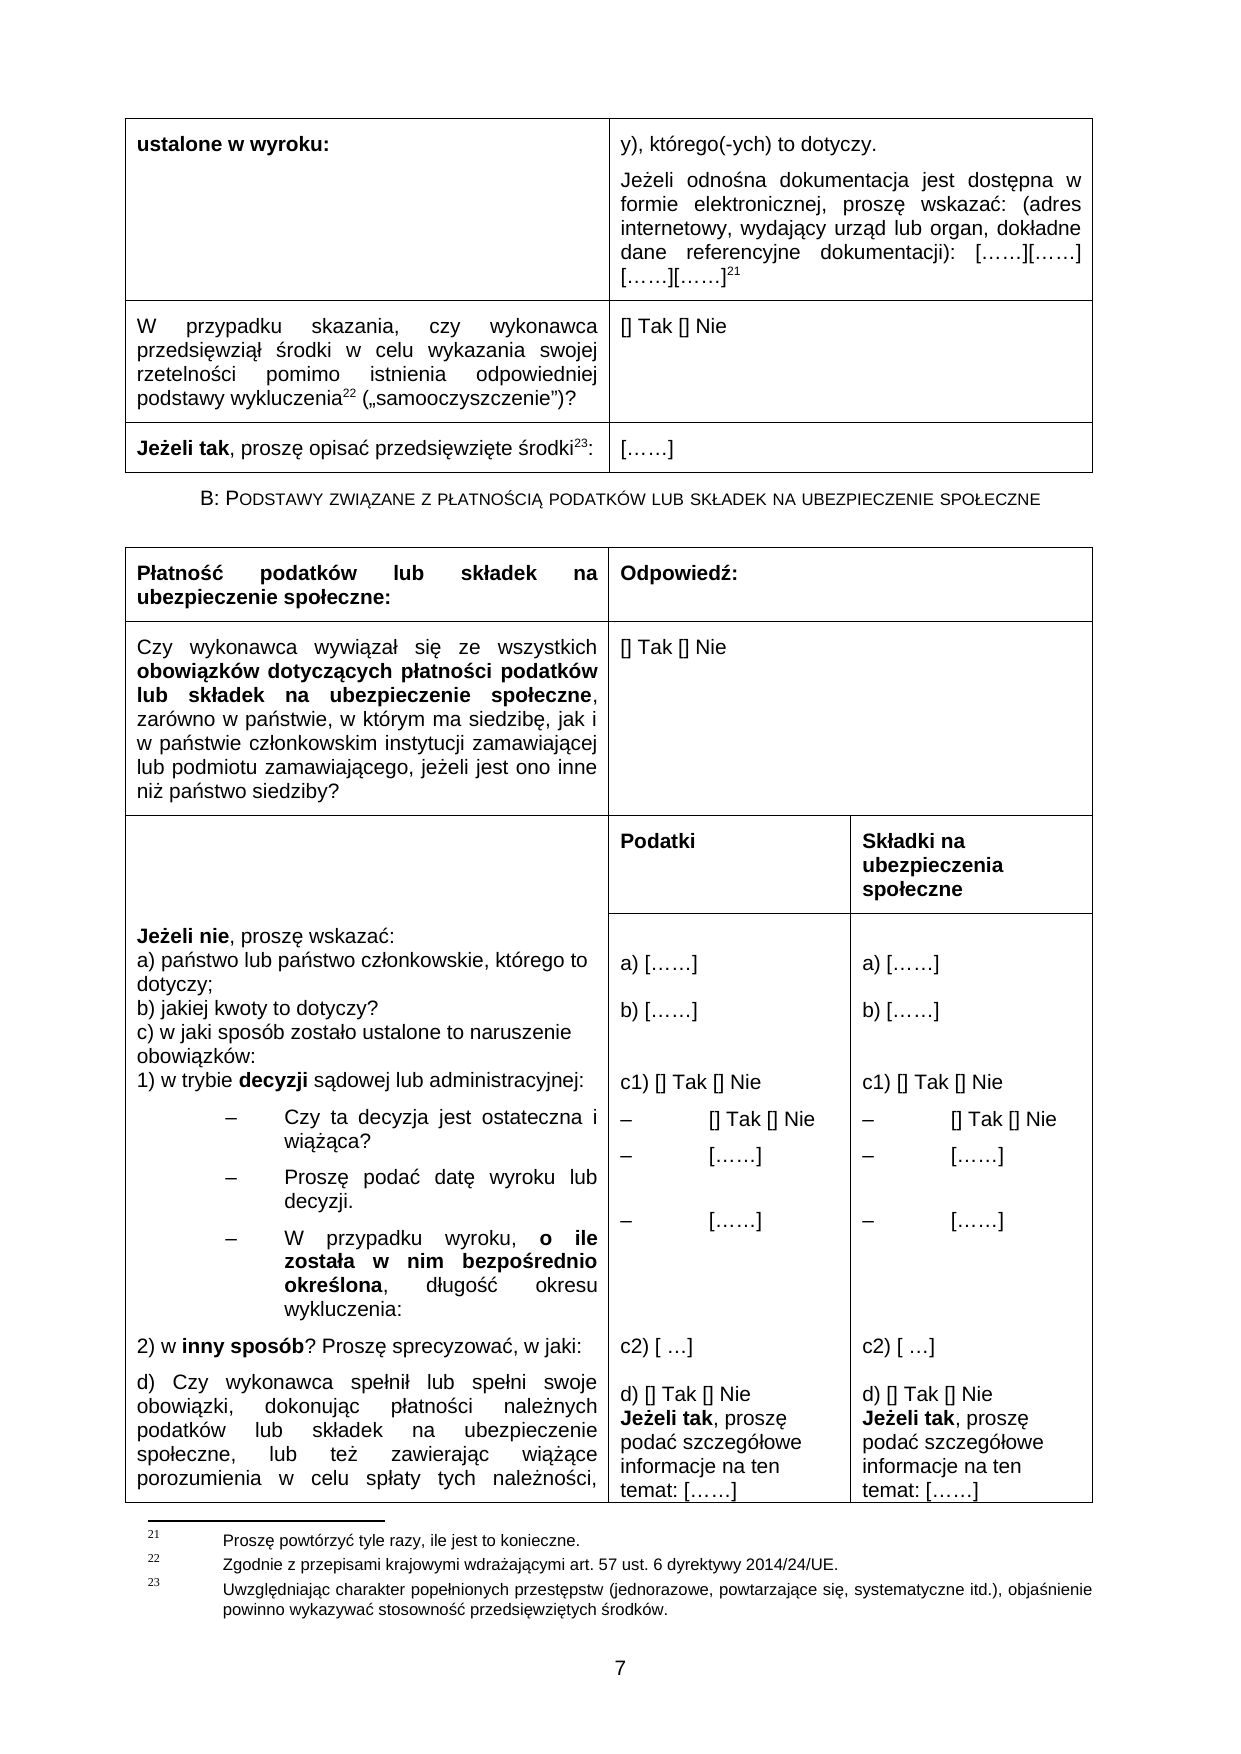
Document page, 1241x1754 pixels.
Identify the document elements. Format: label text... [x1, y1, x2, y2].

title B: Podstawy związane z płatnością podatków lub składek na ubezpieczenie społeczne [148, 486, 1093, 510]
table_cell [] Tak [] Nie [609, 622, 1092, 815]
table_cell Składki na ubezpieczenia społeczne [851, 816, 1092, 913]
table_cell Jeżeli nie, proszę wskazać: a) państwo lub państwo członkowskie, którego to dotyczy; b) jakiej kwoty to dotyczy? c) w jaki sposób zostało ustalone to naruszenie obowiązków: 1) w trybie decyzji sądowej lub administracyjnej: Czy ta decyzja jest ostateczna i wiążąca? Proszę podać datę wyroku lub decyzji. W przypadku wyroku, o ile została w nim bezpośrednio określona, długość okresu wykluczenia: 2) w inny sposób? Proszę sprecyzować, w jaki: d) Czy wykonawca spełnił lub spełni swoje obowiązki, dokonując płatności należnych podatków lub składek na ubezpieczenie społeczne, lub też zawierając wiążące porozumienia w celu spłaty tych należności, obejmujące w stosownych przypadkach narosłe odsetki lub grzywny? [126, 816, 608, 1502]
table_cell W przypadku skazania, czy wykonawca przedsięwziął środki w celu wykazania swojej rzetelności pomimo istnienia odpowiedniej podstawy wykluczenia („samooczyszczenie”)? [126, 301, 609, 422]
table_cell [609, 914, 850, 1502]
table_cell Podatki [609, 816, 850, 913]
table_cell Czy wykonawca wywiązał się ze wszystkich obowiązków dotyczących płatności podatków lub składek na ubezpieczenie społeczne, zarówno w państwie, w którym ma siedzibę, jak i w państwie członkowskim instytucji zamawiającej lub podmiotu zamawiającego, jeżeli jest ono inne niż państwo siedziby? [126, 622, 608, 815]
table_header Płatność podatków lub składek na ubezpieczenie społeczne: [126, 548, 608, 621]
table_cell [851, 914, 1092, 1502]
table_cell Jeżeli tak, proszę podać: a) datę wyroku, określić, których spośród punktów 1–6 on dotyczy, oraz podać powód(-ody) skazania; b) wskazać, kto został skazany [ ]; c) w zakresie, w jakim zostało to bezpośrednio ustalone w wyroku: [126, 119, 609, 300]
table_header Odpowiedź: [609, 548, 1092, 621]
table_cell Jeżeli tak, proszę opisać przedsięwzięte środki: [126, 423, 609, 472]
table_cell a) data: [ ], punkt(-y): [ ], powód(-ody): [ ] b) [……] c) długość okresu wykluczenia [……] oraz punkt(-y), którego(-ych) to dotyczy. Jeżeli odnośna dokumentacja jest dostępna w formie elektronicznej, proszę wskazać: (adres internetowy, wydający urząd lub organ, dokładne dane referencyjne dokumentacji): [……][……][……][……] [610, 119, 1092, 300]
table_cell [] Tak [] Nie [610, 301, 1092, 422]
table_cell [……] [610, 423, 1092, 472]
